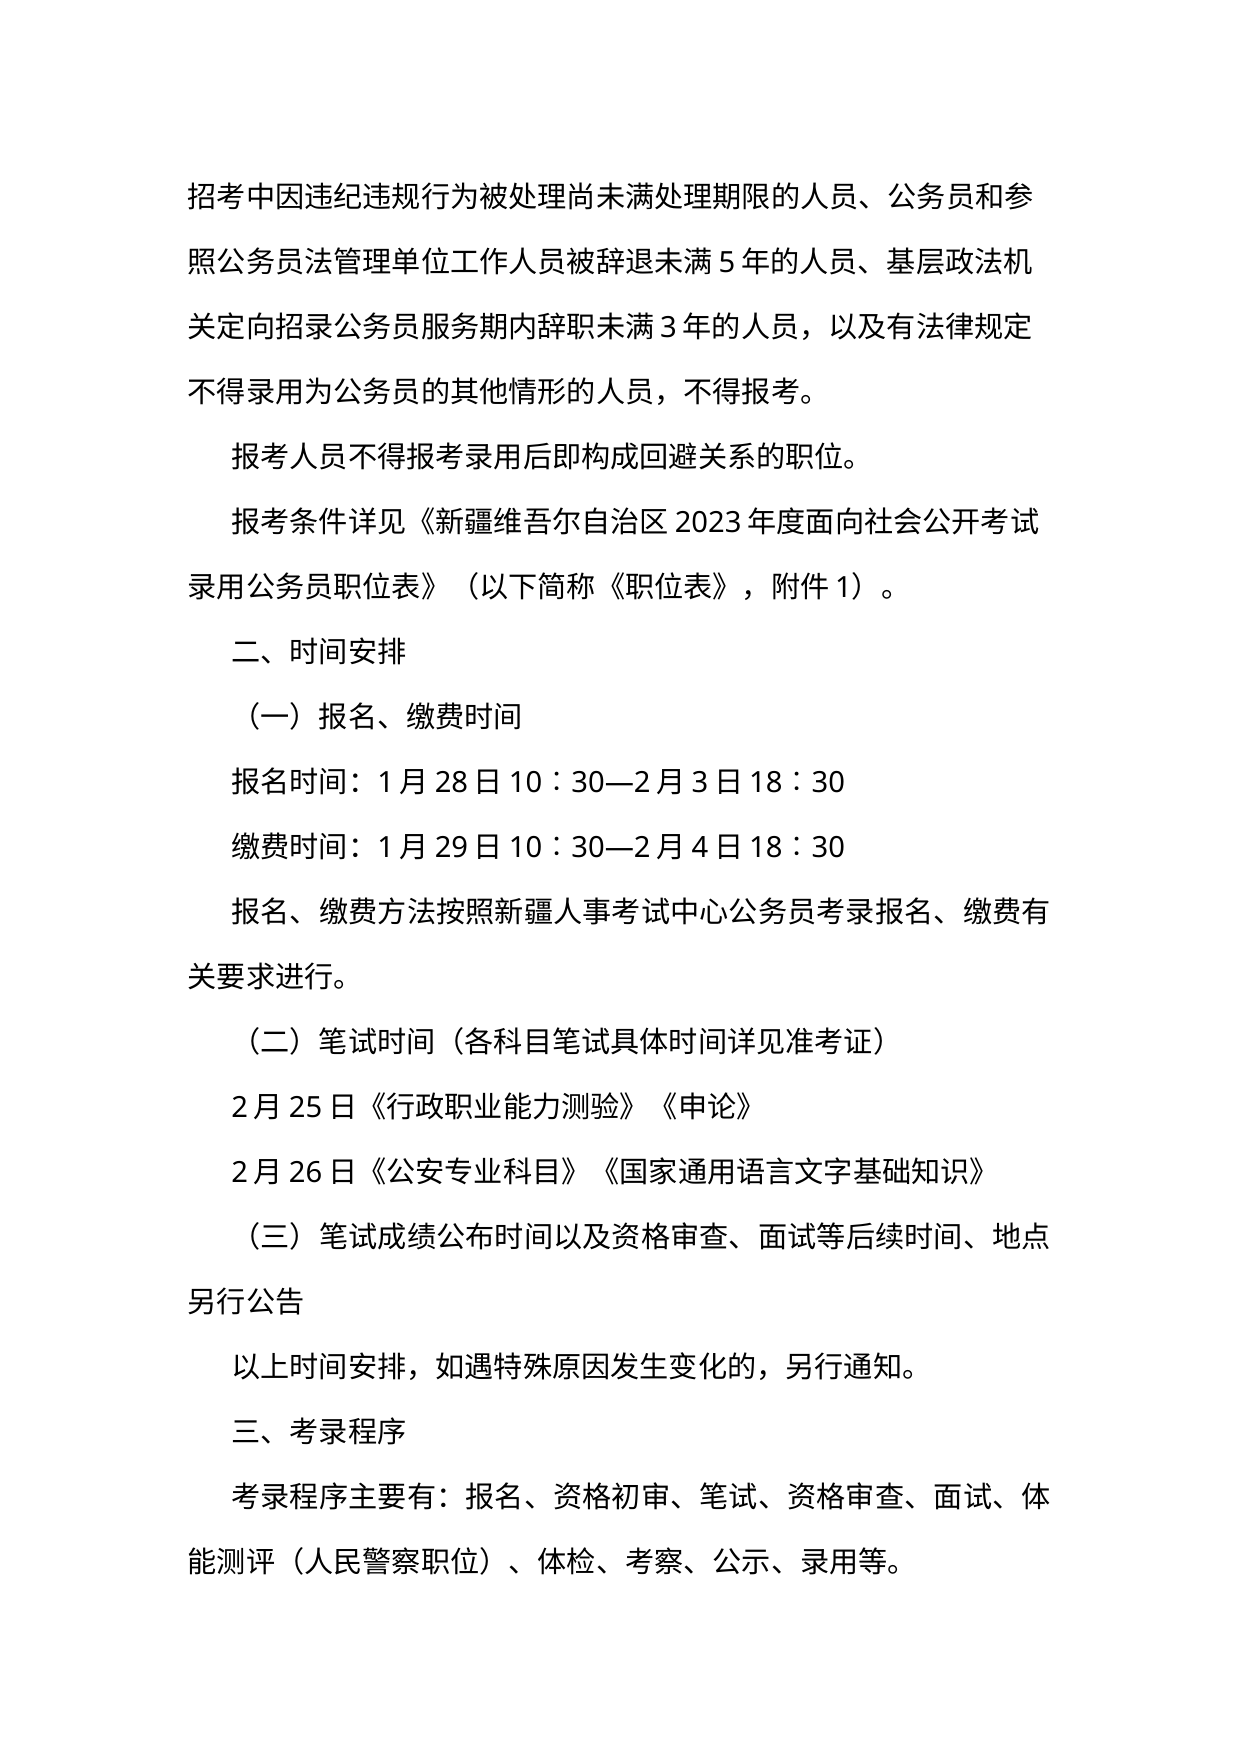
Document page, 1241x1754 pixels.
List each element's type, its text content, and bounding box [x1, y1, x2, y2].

text （三）笔试成绩公布时间以及资格审查、面试等后续时间、地点另行公告 [187, 1202, 1053, 1332]
text 报考条件详见《新疆维吾尔自治区2023年度面向社会公开考试录用公务员职位表》（以下简称《职位表》，附件1）。 [187, 487, 1053, 617]
text 三、考录程序 [187, 1397, 1053, 1462]
text 二、时间安排 [187, 617, 1053, 682]
text （二）笔试时间（各科目笔试具体时间详见准考证） [187, 1007, 1053, 1072]
text 2月25日《行政职业能力测验》《申论》 [187, 1072, 1053, 1137]
text （一）报名、缴费时间 [187, 682, 1053, 747]
text 考录程序主要有：报名、资格初审、笔试、资格审查、面试、体能测评（人民警察职位）、体检、考察、公示、录用等。 [187, 1462, 1053, 1592]
text 报考人员不得报考录用后即构成回避关系的职位。 [187, 422, 1053, 487]
text 缴费时间：1月29日10︰30—2月4日18︰30 [187, 812, 1053, 877]
text 以上时间安排，如遇特殊原因发生变化的，另行通知。 [187, 1332, 1053, 1397]
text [187, 162, 1053, 422]
text 2月26日《公安专业科目》《国家通用语言文字基础知识》 [187, 1137, 1053, 1202]
text 报名时间：1月28日10︰30—2月3日18︰30 [187, 747, 1053, 812]
text 报名、缴费方法按照新疆人事考试中心公务员考录报名、缴费有关要求进行。 [187, 877, 1053, 1007]
